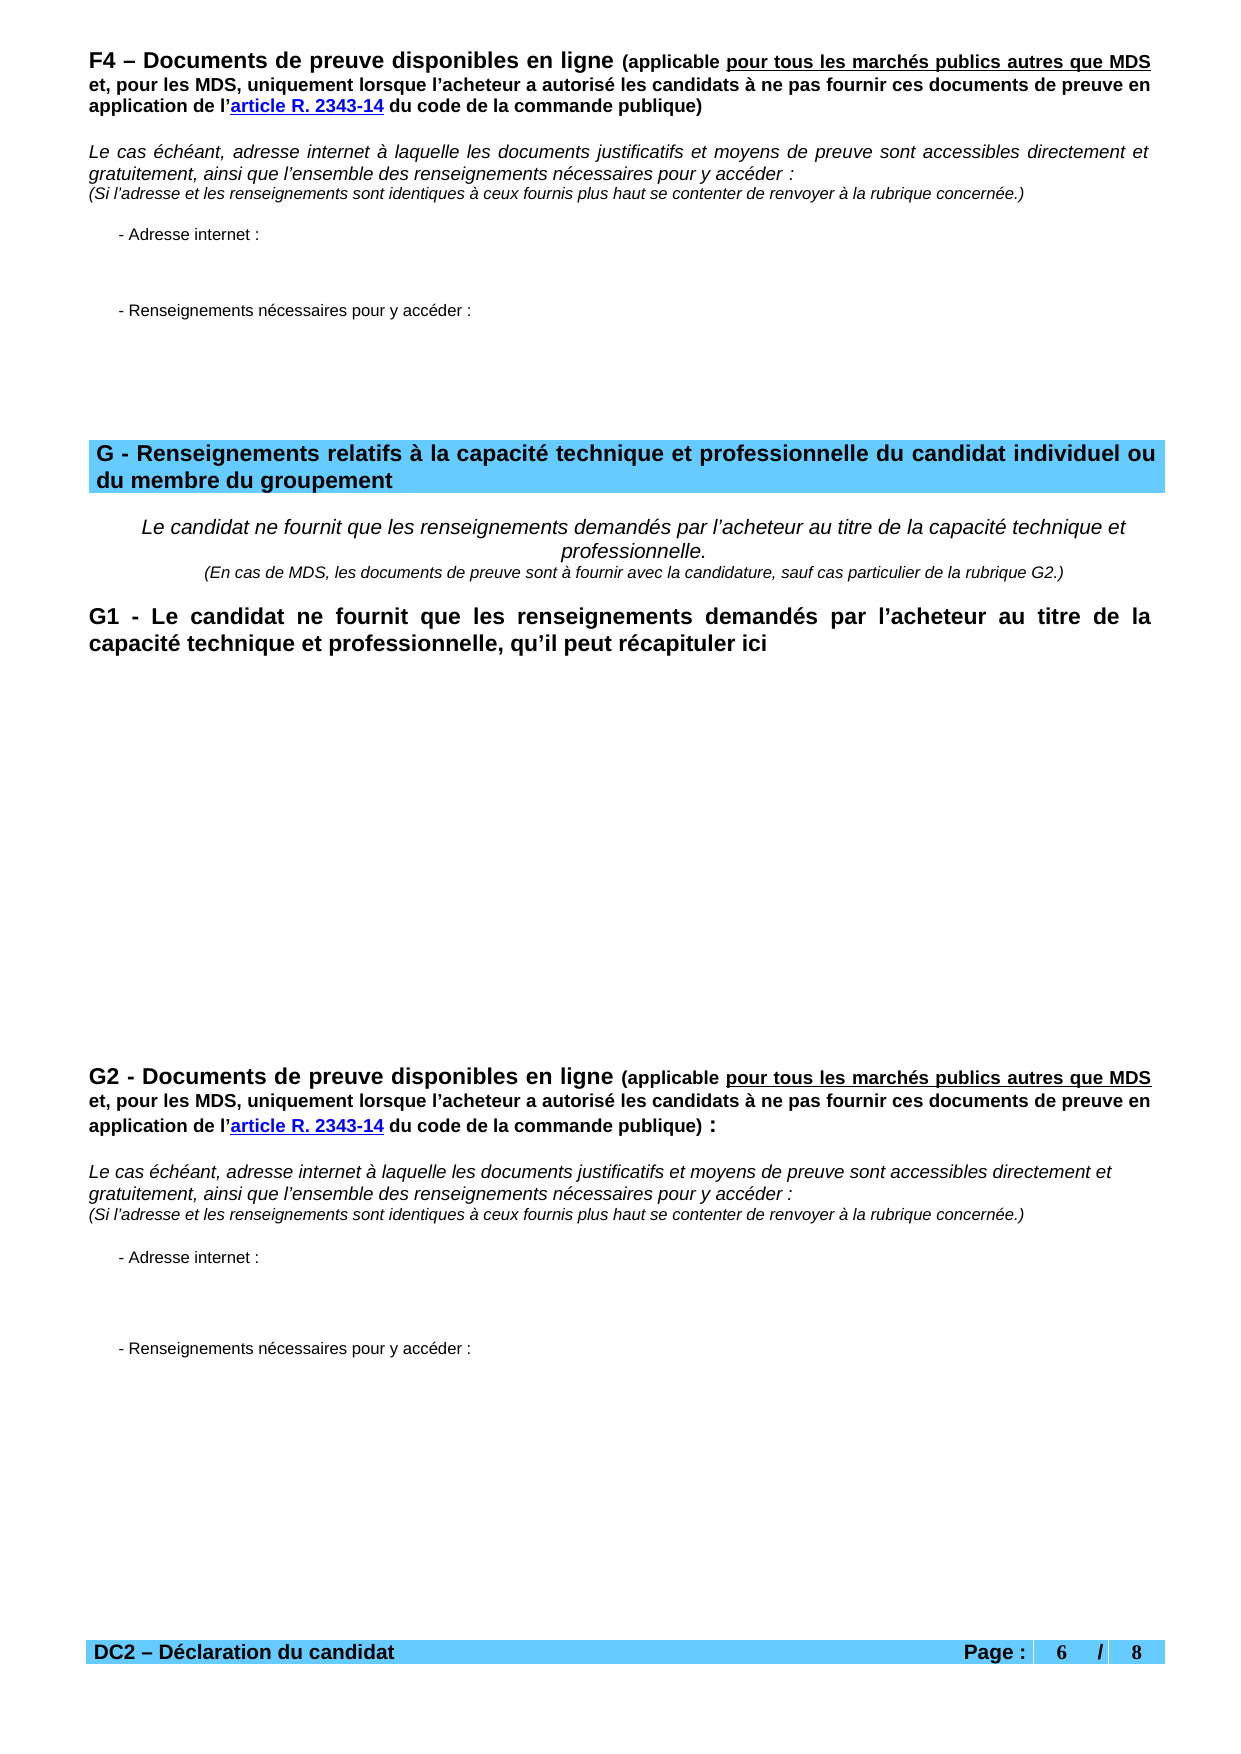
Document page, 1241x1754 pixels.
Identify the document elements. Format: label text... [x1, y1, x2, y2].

text Le cas échéant, adresse internet à laquelle les documents justificatifs et moyens de preuve sont accessibles directement et gratuitement, ainsi que l’ensemble des renseignements nécessaires pour y accéder : [89, 1161, 1152, 1204]
text - Adresse internet : [118, 1248, 1152, 1267]
text Le cas échéant, adresse internet à laquelle les documents justificatifs et moyens de preuve sont accessibles directement et gratuitement, ainsi que l’ensemble des renseignements nécessaires pour y accéder : [89, 141, 1152, 184]
text (Si l’adresse et les renseignements sont identiques à ceux fournis plus haut se contenter de renvoyer à la rubrique concernée.) [89, 1204, 1152, 1224]
text G2 - Documents de preuve disponibles en ligne (applicable pour tous les marchés publics autres que MDS et, pour les MDS, uniquement lorsque l’acheteur a autorisé les candidats à ne pas fournir ces documents de preuve en application de l’article R. 2343-14 du code de la commande publique) : [89, 1063, 1152, 1137]
text F4 – Documents de preuve disponibles en ligne (applicable pour tous les marchés publics autres que MDS et, pour les MDS, uniquement lorsque l’acheteur a autorisé les candidats à ne pas fournir ces documents de preuve en application de l’article R. 2343-14 du code de la commande publique) [89, 47, 1152, 117]
text - Adresse internet : [118, 224, 1152, 244]
text - Renseignements nécessaires pour y accéder : [118, 1339, 1152, 1358]
table_header G - Renseignements relatifs à la capacité technique et professionnelle du candidat individuel ou du membre du groupement [89, 440, 1165, 493]
text (Si l’adresse et les renseignements sont identiques à ceux fournis plus haut se contenter de renvoyer à la rubrique concernée.) [89, 184, 1152, 203]
text - Renseignements nécessaires pour y accéder : [118, 301, 1152, 320]
text G1 - Le candidat ne fournit que les renseignements demandés par l’acheteur au titre de la capacité technique et professionnelle, qu’il peut récapituler ici [89, 603, 1152, 656]
text Le candidat ne fournit que les renseignements demandés par l’acheteur au titre de la capacité technique et professionnelle. (En cas de MDS, les documents de preuve sont à fournir avec la candidature, sauf cas particulier de la rubrique G2.) [118, 514, 1152, 582]
